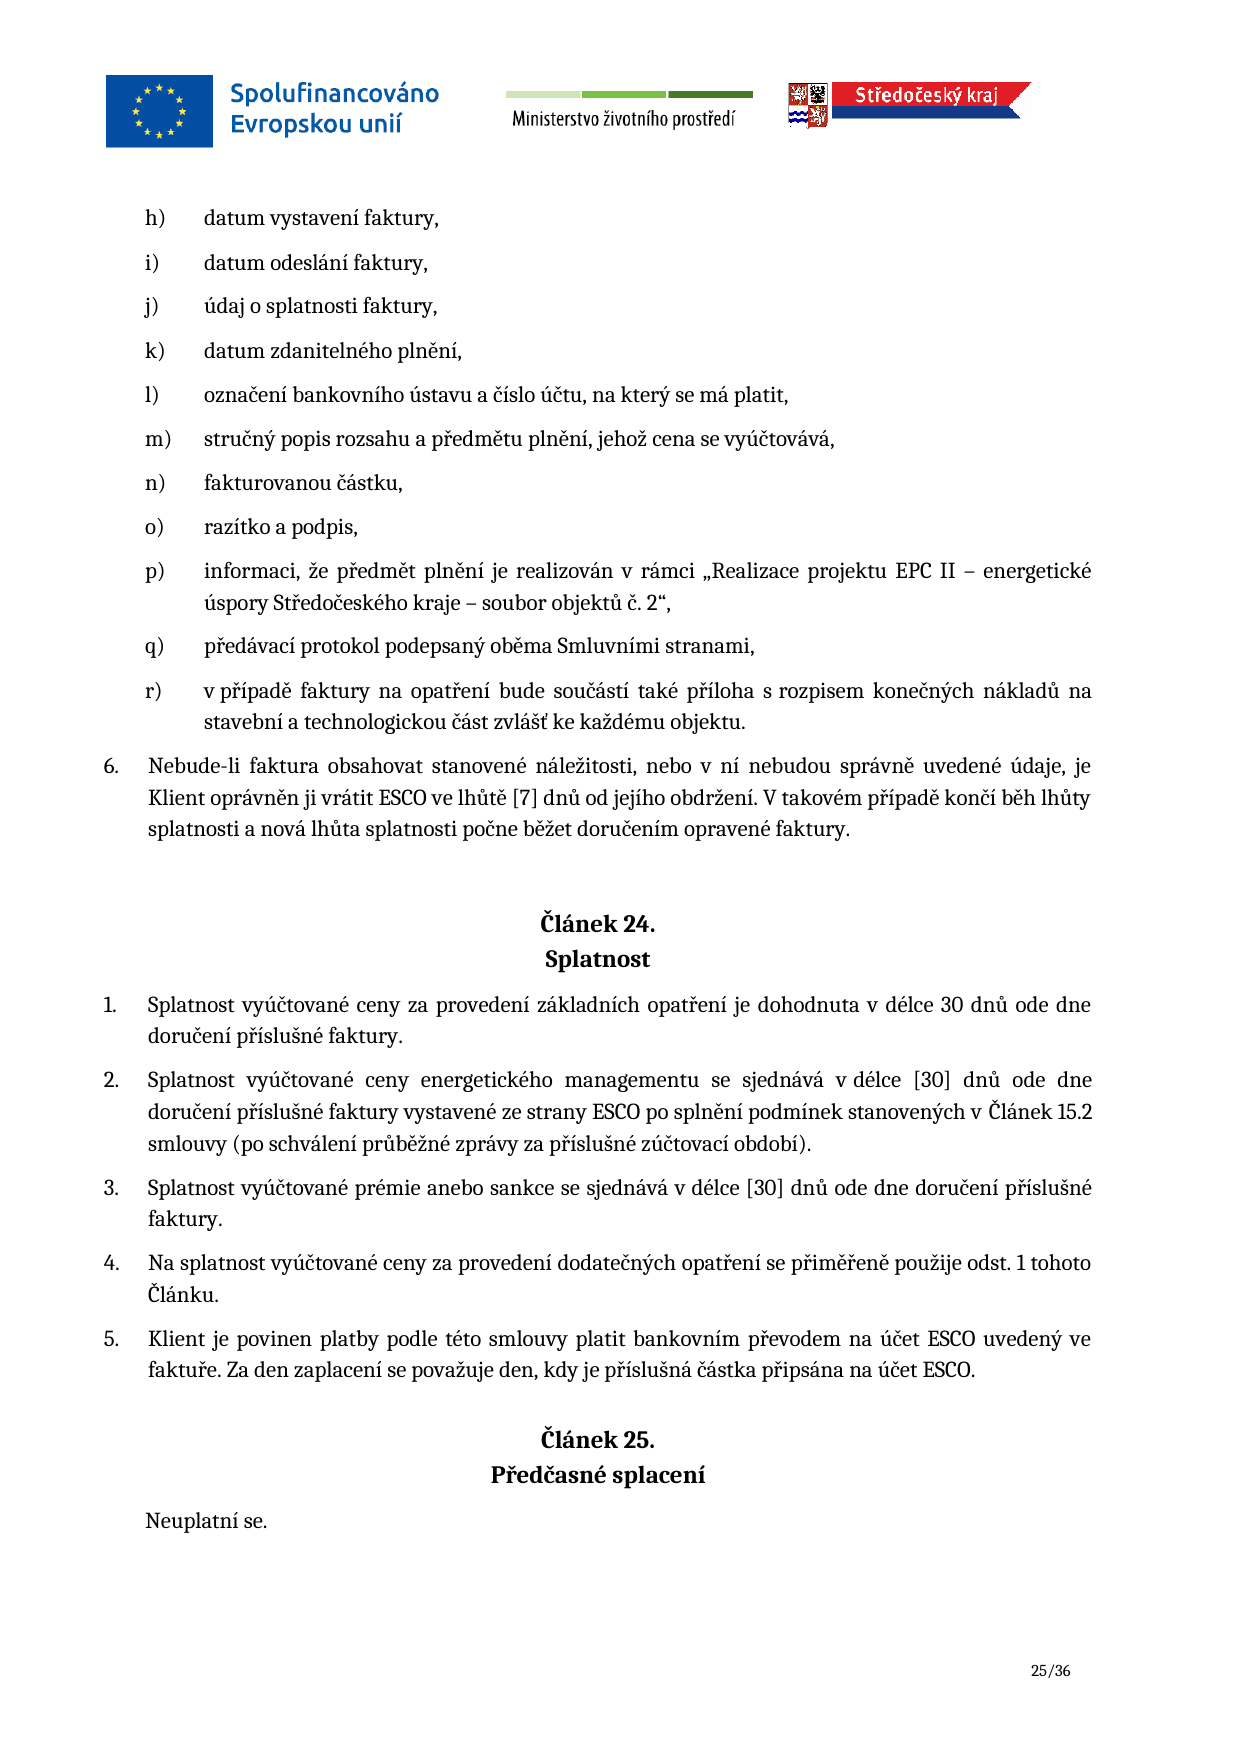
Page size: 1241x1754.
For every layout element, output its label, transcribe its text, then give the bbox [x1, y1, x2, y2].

subtitle informaci, že předmět plnění je realizován v rámci „Realizace projektu EPC II – energetické úspory Středočeského kraje – soubor objektů č. 2“, [145, 558, 1092, 616]
subtitle Neuplatní se. [145, 1508, 1092, 1534]
subtitle Klient je povinen platby podle této smlouvy platit bankovním převodem na účet ESCO uvedený ve faktuře. Za den zaplacení se považuje den, kdy je příslušná částka připsána na účet ESCO. [103, 1326, 1092, 1384]
subtitle označení bankovního ústavu a číslo účtu, na který se má platit, [145, 381, 1092, 408]
subtitle Splatnost [103, 910, 1092, 973]
subtitle Splatnost vyúčtované ceny za provedení základních opatření je dohodnuta v délce 30 dnů ode dne doručení příslušné faktury. [103, 992, 1092, 1049]
subtitle v případě faktury na opatření bude součástí také příloha s rozpisem konečných nákladů na stavební a technologickou část zvlášť ke každému objektu. [145, 677, 1092, 735]
subtitle Nebude-li faktura obsahovat stanovené náležitosti, nebo v ní nebudou správně uvedené údaje, je Klient oprávněn ji vrátit ESCO ve lhůtě [7] dnů od jejího obdržení. V takovém případě končí běh lhůty splatnosti a nová lhůta splatnosti počne běžet doručením opravené faktury. [103, 753, 1092, 842]
subtitle Splatnost vyúčtované ceny energetického managementu se sjednává v délce [30] dnů ode dne doručení příslušné faktury vystavené ze strany ESCO po splnění podmínek stanovených v Článek 15.2 smlouvy (po schválení průběžné zprávy za příslušné zúčtovací období). [103, 1067, 1092, 1157]
subtitle Předčasné splacení [103, 1426, 1092, 1489]
subtitle údaj o splatnosti faktury, [145, 293, 1092, 320]
picture [103, 73, 1048, 148]
subtitle Na splatnost vyúčtované ceny za provedení dodatečných opatření se přiměřeně použije odst. 1 tohoto Článku. [103, 1250, 1092, 1308]
subtitle datum zdanitelného plnění, [145, 337, 1092, 364]
subtitle fakturovanou částku, [145, 469, 1092, 496]
subtitle Splatnost vyúčtované prémie anebo sankce se sjednává v délce [30] dnů ode dne doručení příslušné faktury. [103, 1174, 1092, 1232]
subtitle razítko a podpis, [145, 514, 1092, 540]
subtitle datum vystavení faktury, [145, 205, 1092, 232]
subtitle předávací protokol podepsaný oběma Smluvními stranami, [145, 633, 1092, 660]
subtitle stručný popis rozsahu a předmětu plnění, jehož cena se vyúčtovává, [145, 426, 1092, 452]
subtitle datum odeslání faktury, [145, 249, 1092, 276]
